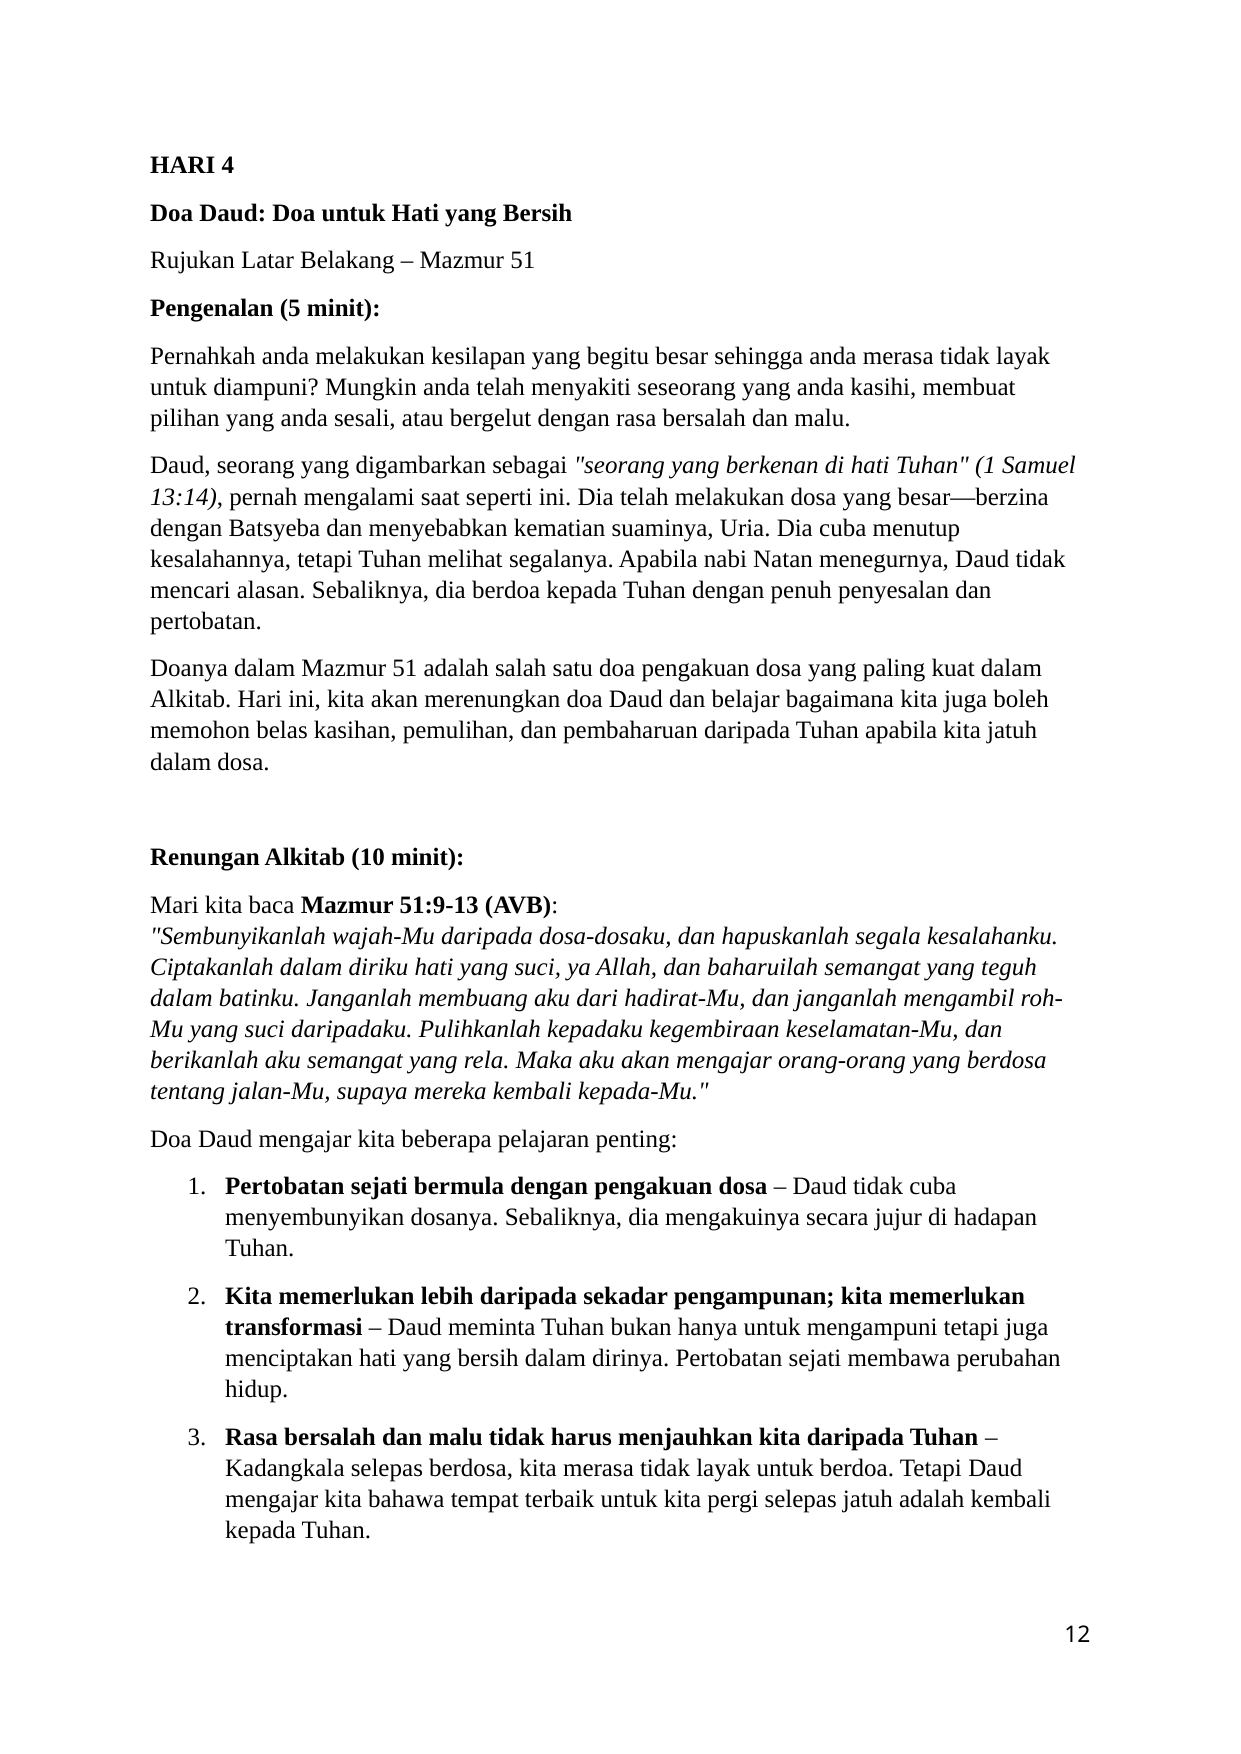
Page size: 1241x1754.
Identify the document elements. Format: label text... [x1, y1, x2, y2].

text Mari kita baca Mazmur 51:9-13 (AVB): "Sembunyikanlah wajah-Mu daripada dosa-dosaku, dan hapuskanlah segala kesalahanku. Ciptakanlah dalam diriku hati yang suci, ya Allah, dan baharuilah semangat yang teguh dalam batinku. Janganlah membuang aku dari hadirat-Mu, dan janganlah mengambil roh-Mu yang suci daripadaku. Pulihkanlah kepadaku kegembiraan keselamatan-Mu, dan berikanlah aku semangat yang rela. Maka aku akan mengajar orang-orang yang berdosa tentang jalan-Mu, supaya mereka kembali kepada-Mu." [150, 890, 1090, 1105]
list Pertobatan sejati bermula dengan pengakuan dosa – Daud tidak cuba menyembunyikan dosanya. Sebaliknya, dia mengakuinya secara jujur di hadapan Tuhan. [187, 1171, 1090, 1262]
list Rasa bersalah dan malu tidak harus menjauhkan kita daripada Tuhan – Kadangkala selepas berdosa, kita merasa tidak layak untuk berdoa. Tetapi Daud mengajar kita bahawa tempat terbaik untuk kita pergi selepas jatuh adalah kembali kepada Tuhan. [187, 1422, 1090, 1544]
text Doanya dalam Mazmur 51 adalah salah satu doa pengakuan dosa yang paling kuat dalam Alkitab. Hari ini, kita akan merenungkan doa Daud dan belajar bagaimana kita juga boleh memohon belas kasihan, pemulihan, dan pembaharuan daripada Tuhan apabila kita jatuh dalam dosa. [150, 653, 1090, 775]
text Daud, seorang yang digambarkan sebagai "seorang yang berkenan di hati Tuhan" (1 Samuel 13:14), pernah mengalami saat seperti ini. Dia telah melakukan dosa yang besar—berzina dengan Batsyeba dan menyebabkan kematian suaminya, Uria. Dia cuba menutup kesalahannya, tetapi Tuhan melihat segalanya. Apabila nabi Natan menegurnya, Daud tidak mencari alasan. Sebaliknya, dia berdoa kepada Tuhan dengan penuh penyesalan dan pertobatan. [150, 451, 1090, 634]
text Pengenalan (5 minit): [150, 293, 1090, 322]
text Pernahkah anda melakukan kesilapan yang begitu besar sehingga anda merasa tidak layak untuk diampuni? Mungkin anda telah menyakiti seseorang yang anda kasihi, membuat pilihan yang anda sesali, atau bergelut dengan rasa bersalah dan malu. [150, 341, 1090, 432]
text HARI 4 [150, 150, 1090, 179]
text Doa Daud mengajar kita beberapa pelajaran penting: [150, 1124, 1090, 1152]
text Renungan Alkitab (10 minit): [150, 842, 1090, 871]
text Rujukan Latar Belakang – Mazmur 51 [150, 245, 1090, 274]
list Kita memerlukan lebih daripada sekadar pengampunan; kita memerlukan transformasi – Daud meminta Tuhan bukan hanya untuk mengampuni tetapi juga menciptakan hati yang bersih dalam dirinya. Pertobatan sejati membawa perubahan hidup. [187, 1281, 1090, 1403]
text Doa Daud: Doa untuk Hati yang Bersih [150, 198, 1090, 226]
